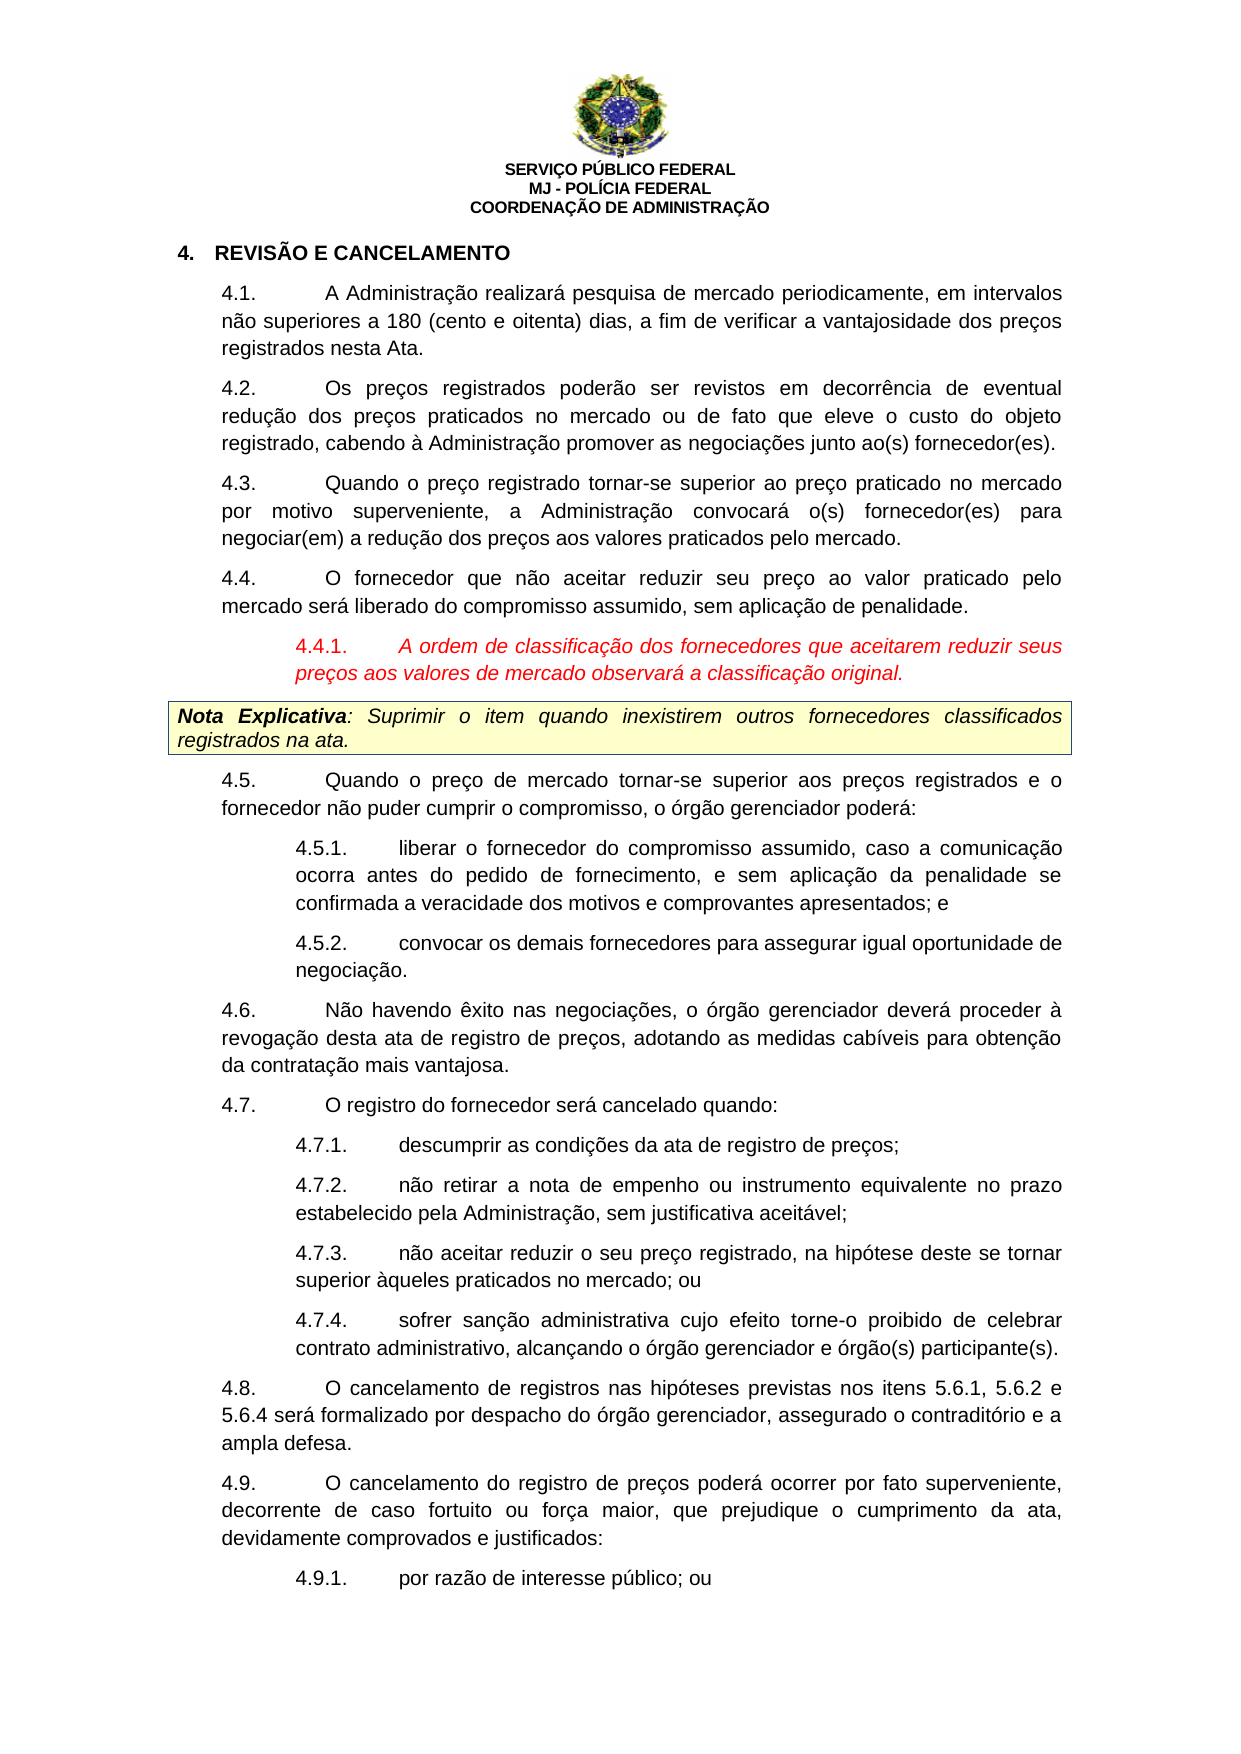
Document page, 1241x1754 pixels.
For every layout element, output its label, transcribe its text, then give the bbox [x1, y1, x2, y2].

list não retirar a nota de empenho ou instrumento equivalente no prazo estabelecido pela Administração, sem justificativa aceitável; [295, 1173, 1063, 1224]
list O fornecedor que não aceitar reduzir seu preço ao valor praticado pelo mercado será liberado do compromisso assumido, sem aplicação de penalidade. [221, 566, 1063, 618]
list O cancelamento do registro de preços poderá ocorrer por fato superveniente, decorrente de caso fortuito ou força maior, que prejudique o cumprimento da ata, devidamente comprovados e justificados: [221, 1470, 1063, 1549]
text REVISÃO E CANCELAMENTO [177, 241, 1063, 265]
list Não havendo êxito nas negociações, o órgão gerenciador deverá proceder à revogação desta ata de registro de preços, adotando as medidas cabíveis para obtenção da contratação mais vantajosa. [221, 998, 1063, 1077]
list Quando o preço de mercado tornar-se superior aos preços registrados e o fornecedor não puder cumprir o compromisso, o órgão gerenciador poderá: [221, 768, 1063, 819]
list sofrer sanção administrativa cujo efeito torne-o proibido de celebrar contrato administrativo, alcançando o órgão gerenciador e órgão(s) participante(s). [295, 1308, 1063, 1359]
list O cancelamento de registros nas hipóteses previstas nos itens 5.6.1, 5.6.2 e 5.6.4 será formalizado por despacho do órgão gerenciador, assegurado o contraditório e a ampla defesa. [221, 1375, 1063, 1454]
list Os preços registrados poderão ser revistos em decorrência de eventual redução dos preços praticados no mercado ou de fato que eleve o custo do objeto registrado, cabendo à Administração promover as negociações junto ao(s) fornecedor(es). [221, 376, 1063, 455]
list por razão de interesse público; ou [295, 1565, 1063, 1589]
list não aceitar reduzir o seu preço registrado, na hipótese deste se tornar superior àqueles praticados no mercado; ou [295, 1240, 1063, 1292]
list Quando o preço registrado tornar-se superior ao preço praticado no mercado por motivo superveniente, a Administração convocará o(s) fornecedor(es) para negociar(em) a redução dos preços aos valores praticados pelo mercado. [221, 471, 1063, 550]
list A Administração realizará pesquisa de mercado periodicamente, em intervalos não superiores a 180 (cento e oitenta) dias, a fim de verificar a vantajosidade dos preços registrados nesta Ata. [221, 281, 1063, 360]
text Nota Explicativa: Suprimir o item quando inexistirem outros fornecedores classificados registrados na ata. [169, 702, 1071, 754]
list convocar os demais fornecedores para assegurar igual oportunidade de negociação. [295, 930, 1063, 982]
list liberar o fornecedor do compromisso assumido, caso a comunicação ocorra antes do pedido de fornecimento, e sem aplicação da penalidade se confirmada a veracidade dos motivos e comprovantes apresentados; e [295, 835, 1063, 914]
list A ordem de classificação dos fornecedores que aceitarem reduzir seus preços aos valores de mercado observará a classificação original. [295, 634, 1063, 685]
list O registro do fornecedor será cancelado quando: [221, 1093, 1063, 1117]
list descumprir as condições da ata de registro de preços; [295, 1133, 1063, 1157]
